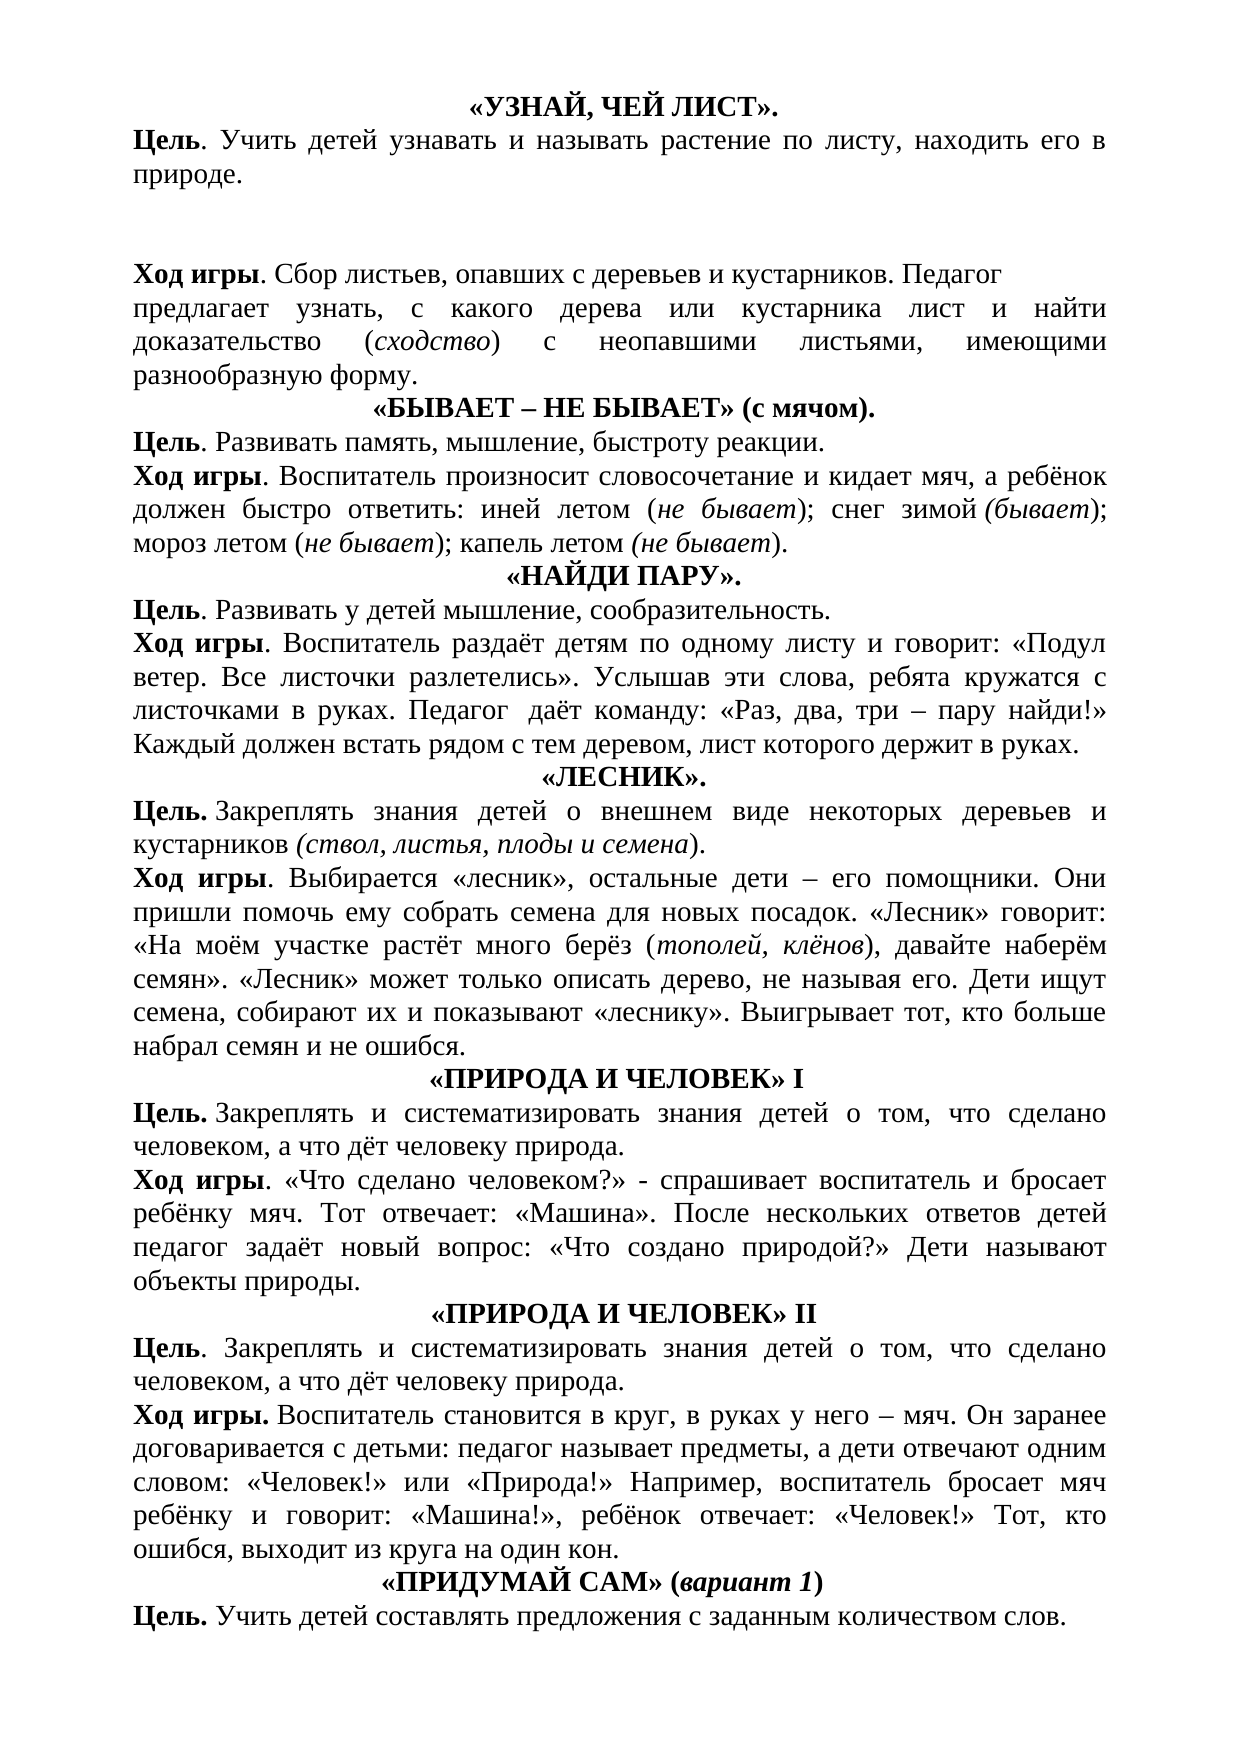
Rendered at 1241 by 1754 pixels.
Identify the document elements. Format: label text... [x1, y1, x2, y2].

text Ход игры. «Что сделано человеком?» - спрашивает воспитатель и бросает ребёнку мяч. Тот отвечает: «Машина». После нескольких ответов детей педагог задаёт новый вопрос: «Что создано природой?» Дети называют объекты природы. [133, 1162, 1107, 1296]
text «ПРИРОДА И ЧЕЛОВЕК» I [133, 1061, 1107, 1095]
text Цель. Учить детей узнавать и называть растение по листу, находить его в природе. [133, 122, 1107, 189]
text предлагает узнать, с какого дерева или кустарника лист и найти доказательство (сходство) с неопавшими листьями, имеющими разнообразную форму. [133, 290, 1107, 391]
text Цель. Учить детей составлять предложения с заданным количеством слов. [133, 1598, 1107, 1632]
text Ход игры. Выбирается «лесник», остальные дети – его помощники. Они пришли помочь ему собрать семена для новых посадок. «Лесник» говорит: «На моём участке растёт много берёз (тополей, клёнов), давайте наберём семян». «Лесник» может только описать дерево, не называя его. Дети ищут семена, собирают их и показывают «леснику». Выигрывает тот, кто больше набрал семян и не ошибся. [133, 860, 1107, 1061]
text «ПРИРОДА И ЧЕЛОВЕК» II [133, 1296, 1107, 1330]
text Цель. Развивать память, мышление, быстроту реакции. [133, 424, 1107, 458]
text Ход игры. Воспитатель раздаёт детям по одному листу и говорит: «Подул ветер. Все листочки разлетелись». Услышав эти слова, ребята кружатся с листочками в руках. Педагог даёт команду: «Раз, два, три – пару найди!» Каждый должен встать рядом с тем деревом, лист которого держит в руках. [133, 625, 1107, 759]
text Ход игры. Сбор листьев, опавших с деревьев и кустарников. Педагог [133, 256, 1107, 290]
text «ЛЕСНИК». [133, 759, 1107, 793]
text Ход игры. Воспитатель становится в круг, в руках у него – мяч. Он заранее договаривается с детьми: педагог называет предметы, а дети отвечают одним словом: «Человек!» или «Природа!» Например, воспитатель бросает мяч ребёнку и говорит: «Машина!», ребёнок отвечает: «Человек!» Тот, кто ошибся, выходит из круга на один кон. [133, 1397, 1107, 1564]
text Цель. Закреплять и систематизировать знания детей о том, что сделано человеком, а что дёт человеку природа. [133, 1095, 1107, 1162]
text Цель. Закреплять знания детей о внешнем виде некоторых деревьев и кустарников (ствол, листья, плоды и семена). [133, 793, 1107, 860]
text «БЫВАЕТ – НЕ БЫВАЕТ» (с мячом). [133, 391, 1107, 424]
text «УЗНАЙ, ЧЕЙ ЛИСТ». [133, 89, 1107, 122]
text Ход игры. Воспитатель произносит словосочетание и кидает мяч, а ребёнок должен быстро ответить: иней летом (не бывает); снег зимой (бывает); мороз летом (не бывает); капель летом (не бывает). [133, 458, 1107, 558]
text Цель. Развивать у детей мышление, сообразительность. [133, 592, 1107, 625]
text Цель. Закреплять и систематизировать знания детей о том, что сделано человеком, а что дёт человеку природа. [133, 1330, 1107, 1397]
text «ПРИДУМАЙ САМ» (вариант 1) [133, 1564, 1107, 1598]
text «НАЙДИ ПАРУ». [133, 558, 1107, 592]
